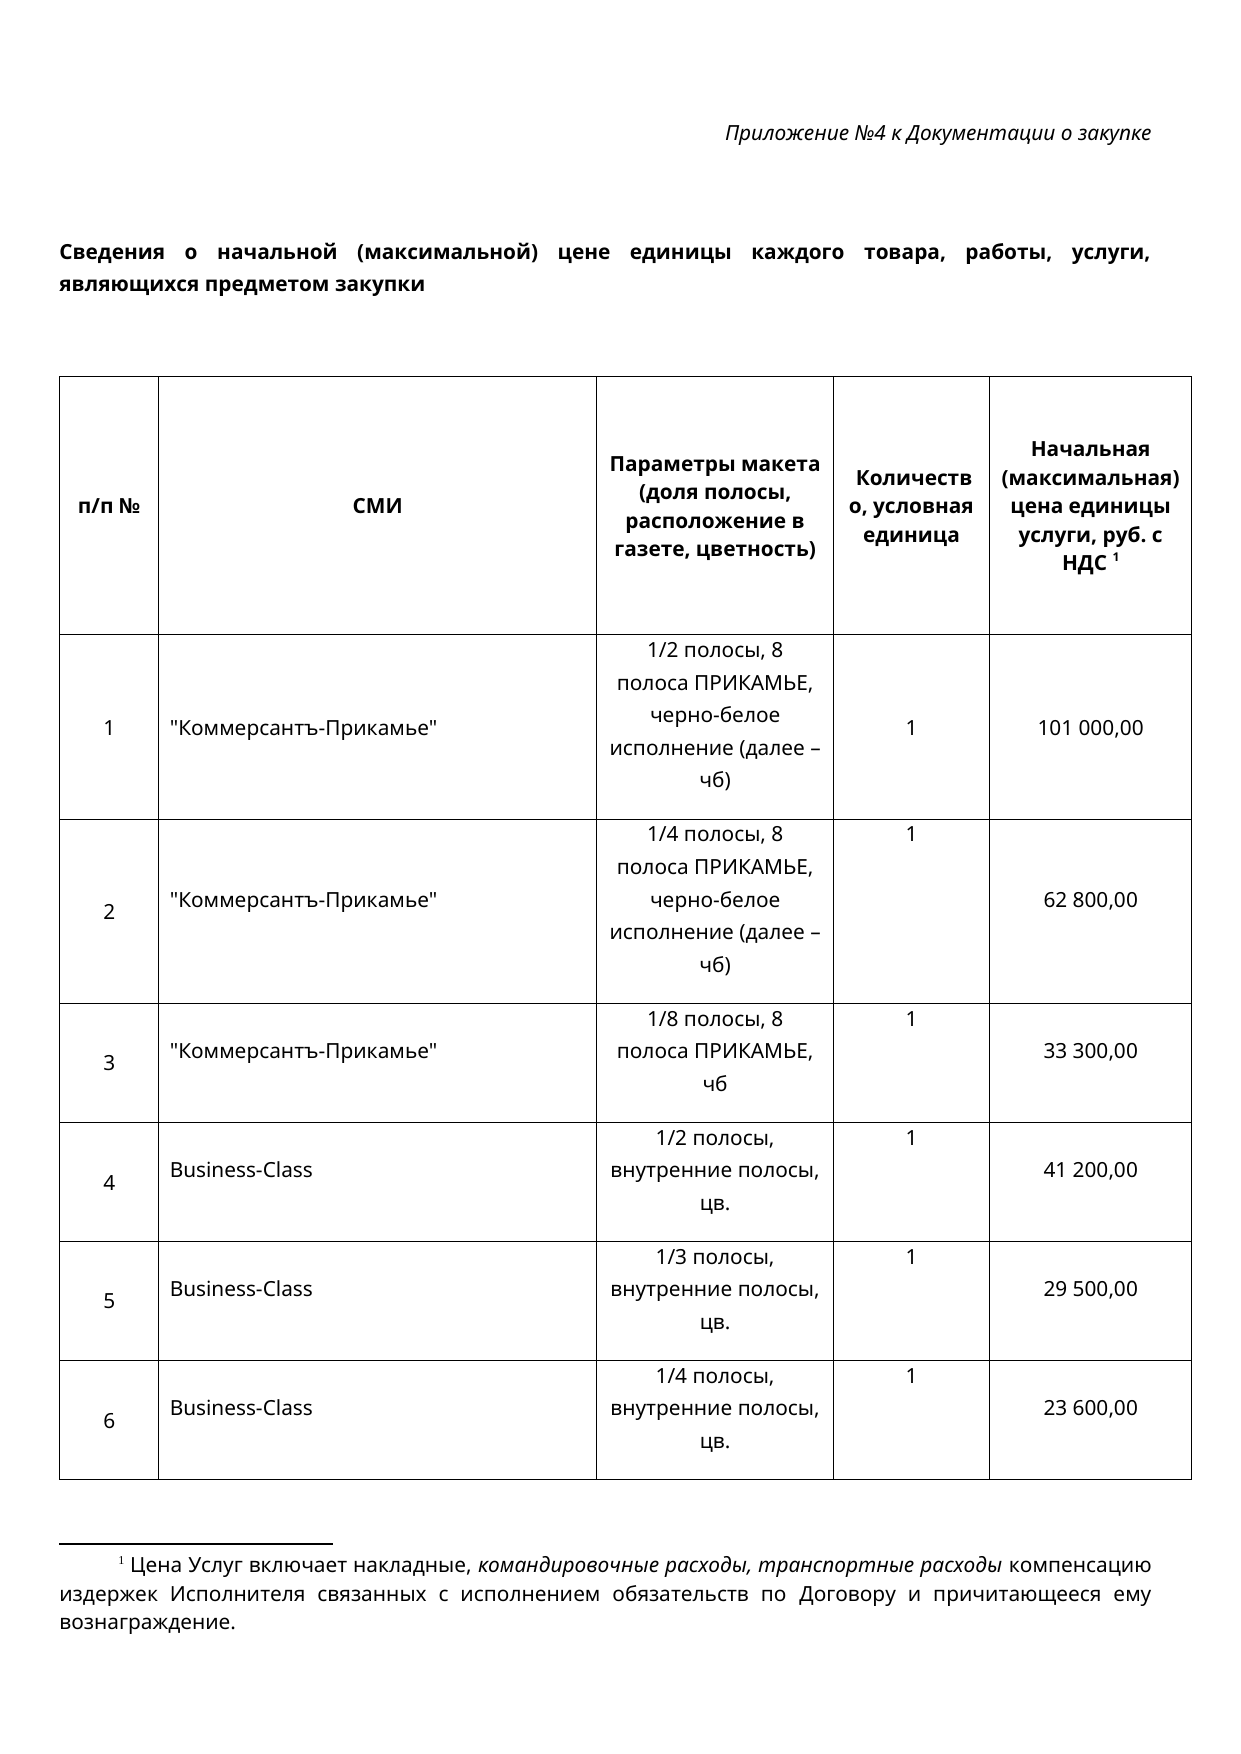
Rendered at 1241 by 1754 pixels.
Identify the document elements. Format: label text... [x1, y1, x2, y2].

table_header Начальная (максимальная) цена единицы услуги, руб. с НДС [990, 377, 1191, 634]
table_cell 1 [834, 1123, 989, 1241]
list Приложение №4 к Документации о закупке [134, 118, 1152, 147]
table_cell 1 [834, 820, 989, 1003]
table_cell 1 [834, 1242, 989, 1360]
table_header Количество, условная единица [834, 377, 989, 634]
table_cell 62 800,00 [990, 820, 1191, 1003]
table_cell 3 [60, 1004, 158, 1122]
table_cell 5 [60, 1242, 158, 1360]
table_cell 1 [834, 1004, 989, 1122]
table_cell 4 [60, 1123, 158, 1241]
text Сведения о начальной (максимальной) цене единицы каждого товара, работы, услуги, являющихся предметом закупки [59, 237, 1152, 298]
table_cell Business-Class [159, 1242, 596, 1360]
table_cell 23 600,00 [990, 1361, 1191, 1479]
table_cell 1/2 полосы, внутренние полосы, цв. [597, 1123, 833, 1241]
table_cell "Коммерсантъ-Прикамье" [159, 1004, 596, 1122]
table_cell "Коммерсантъ-Прикамье" [159, 820, 596, 1003]
table_cell 6 [60, 1361, 158, 1479]
table_cell 1 [834, 1361, 989, 1479]
table_cell Business-Class [159, 1361, 596, 1479]
table_header СМИ [159, 377, 596, 634]
table_cell 33 300,00 [990, 1004, 1191, 1122]
table_cell 101 000,00 [990, 635, 1191, 818]
table_cell 1/2 полосы, 8 полоса ПРИКАМЬЕ, черно-белое исполнение (далее – чб) [597, 635, 833, 818]
table_cell 1/8 полосы, 8 полоса ПРИКАМЬЕ, чб [597, 1004, 833, 1122]
table_cell 1/3 полосы, внутренние полосы, цв. [597, 1242, 833, 1360]
table_cell "Коммерсантъ-Прикамье" [159, 635, 596, 818]
table_cell 29 500,00 [990, 1242, 1191, 1360]
table_header п/п № [60, 377, 158, 634]
table_cell 2 [60, 820, 158, 1003]
table_cell 1/4 полосы, внутренние полосы, цв. [597, 1361, 833, 1479]
table_cell 41 200,00 [990, 1123, 1191, 1241]
table_header Параметры макета (доля полосы, расположение в газете, цветность) [597, 377, 833, 634]
table_cell 1/4 полосы, 8 полоса ПРИКАМЬЕ, черно-белое исполнение (далее – чб) [597, 820, 833, 1003]
table_cell Business-Class [159, 1123, 596, 1241]
table_cell 1 [834, 635, 989, 818]
table_cell 1 [60, 635, 158, 818]
